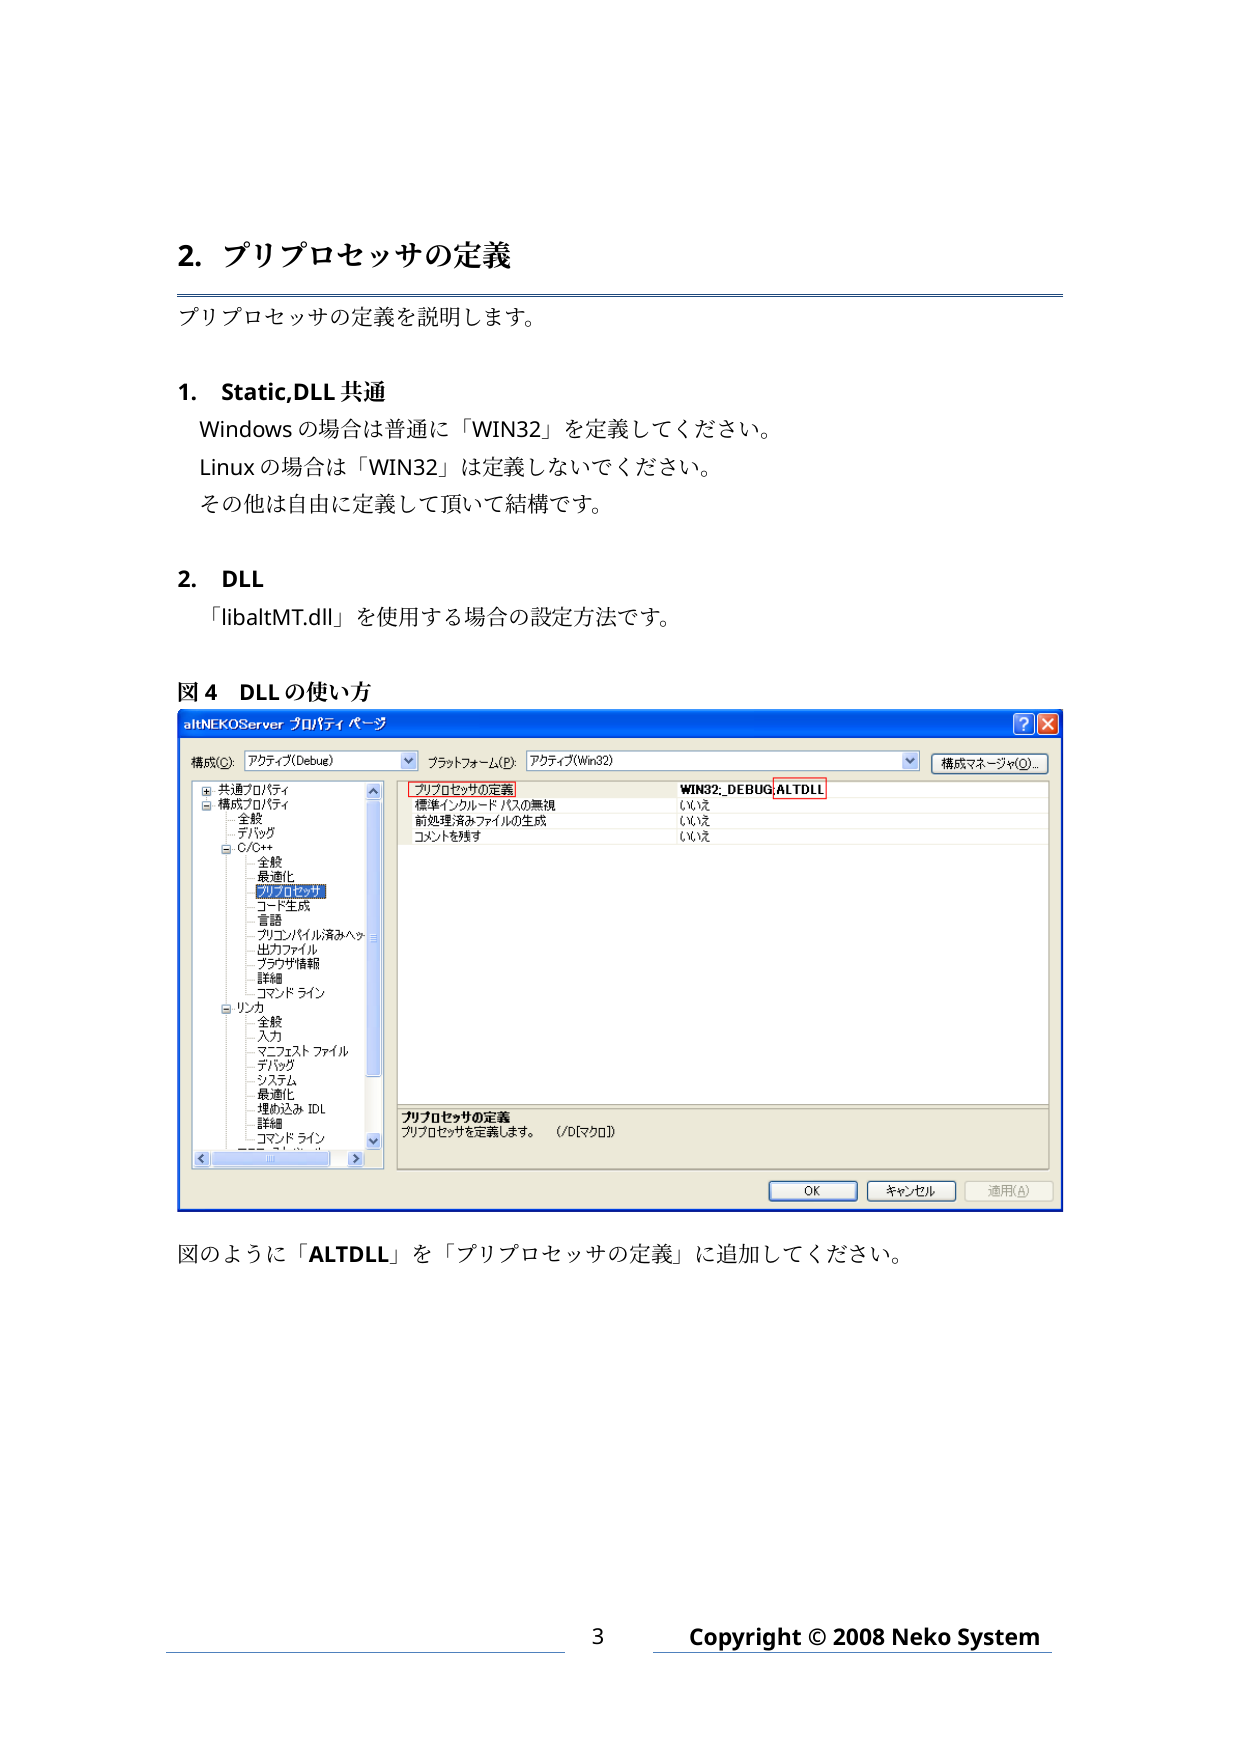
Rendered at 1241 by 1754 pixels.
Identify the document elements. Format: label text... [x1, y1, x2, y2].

text プリプロセッサの定義を説明します。 [177, 297, 1063, 334]
text Windowsの場合は普通に「WIN32」を定義してください。 [177, 409, 1063, 447]
text 「libaltMT.dll」を使用する場合の設定方法です。 [177, 597, 1063, 634]
text 図 4 DLLの使い方 [177, 672, 1063, 709]
subtitle DLL [177, 559, 1063, 597]
picture [177, 709, 1064, 1213]
text その他は自由に定義して頂いて結構です。 [177, 484, 1063, 522]
text 図のように「ALTDLL」を「プリプロセッサの定義」に追加してください。 [177, 1234, 1063, 1272]
text Linuxの場合は「WIN32」は定義しないでください。 [177, 447, 1063, 484]
subtitle Static,DLL共通 [177, 372, 1063, 409]
subtitle プリプロセッサの定義 [177, 217, 1063, 294]
